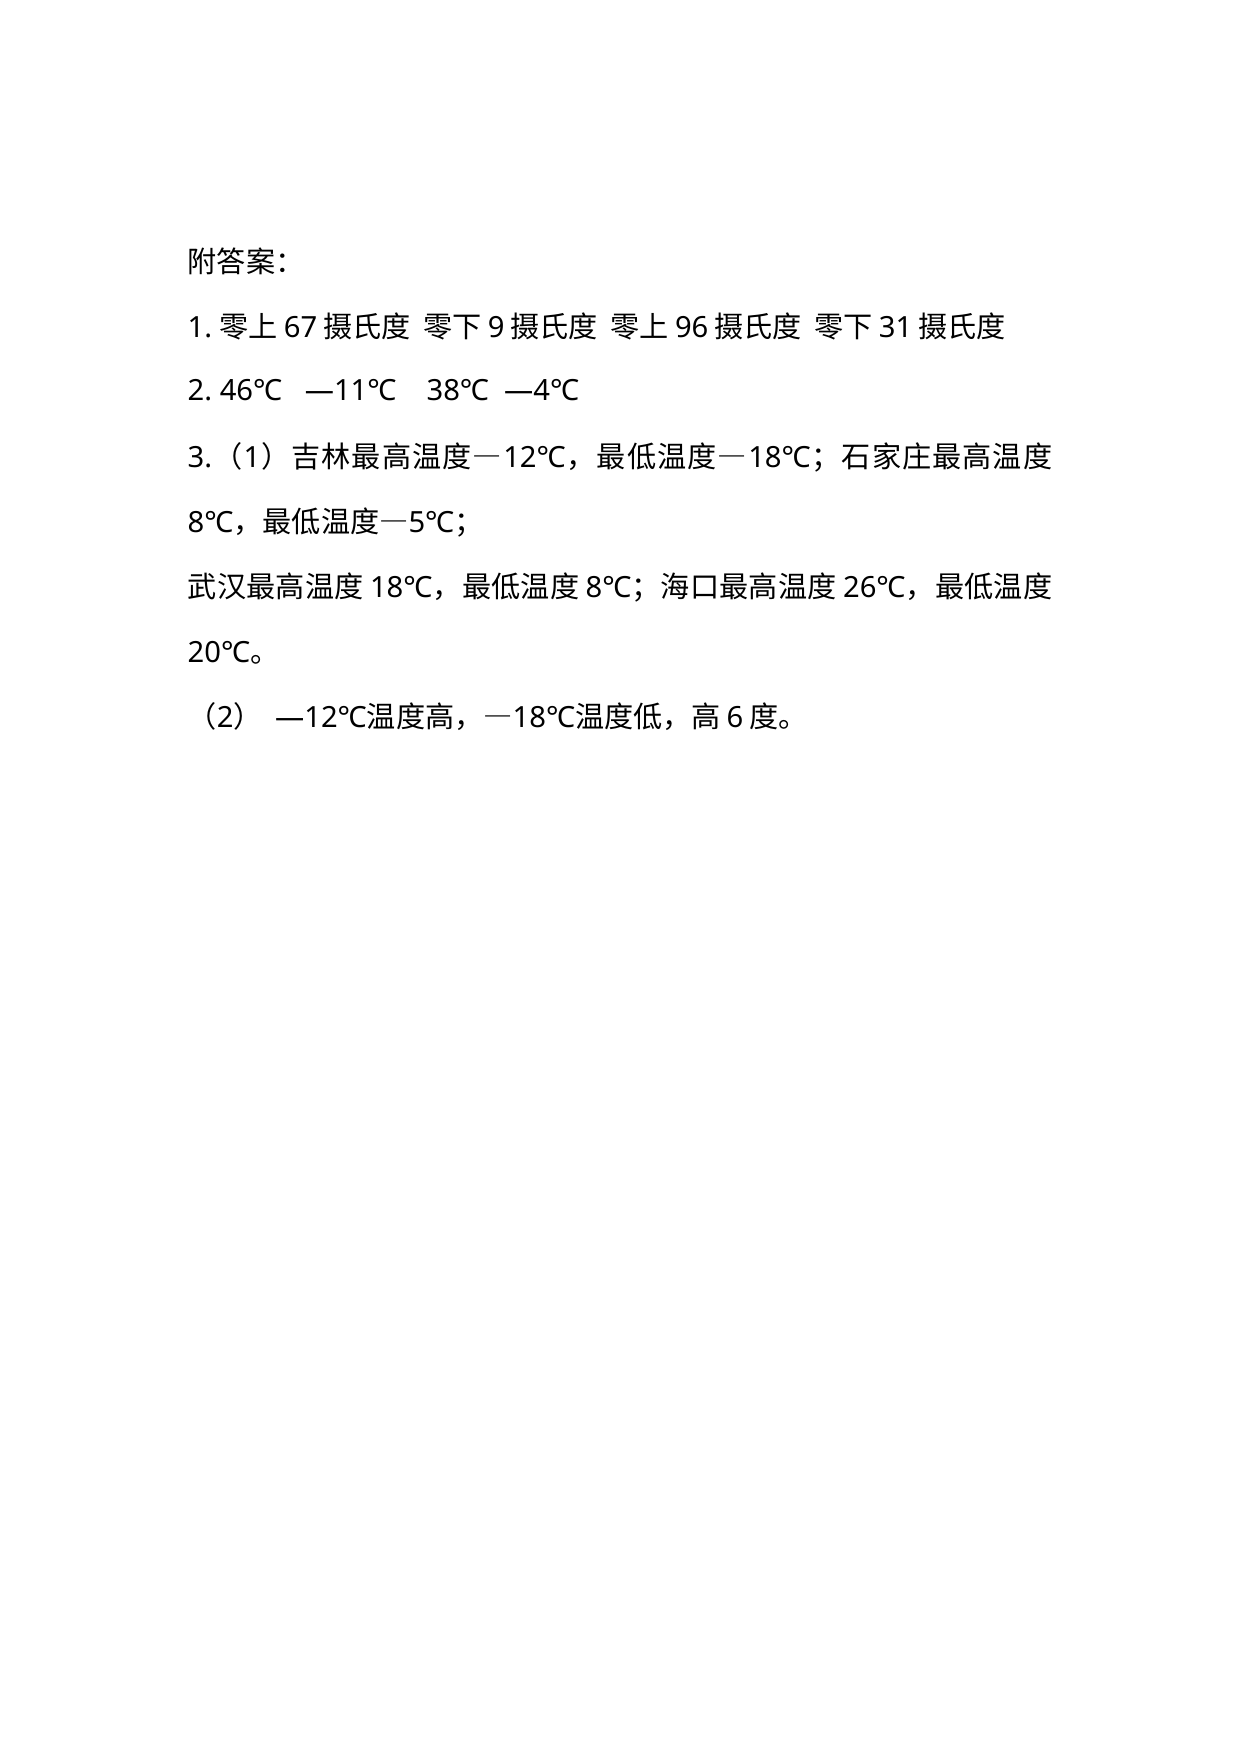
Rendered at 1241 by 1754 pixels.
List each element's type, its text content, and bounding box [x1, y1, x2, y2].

list —12℃温度高，—18℃温度低，高6度。 [187, 682, 1053, 747]
text 武汉最高温度18℃，最低温度8℃；海口最高温度26℃，最低温度20℃。 [187, 552, 1053, 682]
text 1. 零上67摄氏度 零下9摄氏度 零上96摄氏度 零下31摄氏度 [187, 292, 1053, 357]
text 附答案： [187, 227, 1053, 292]
text 3.（1）吉林最高温度—12℃，最低温度—18℃；石家庄最高温度8℃，最低温度—5℃； [187, 422, 1053, 552]
text 2. 46℃ —11℃ 38℃ —4℃ [187, 357, 1053, 422]
